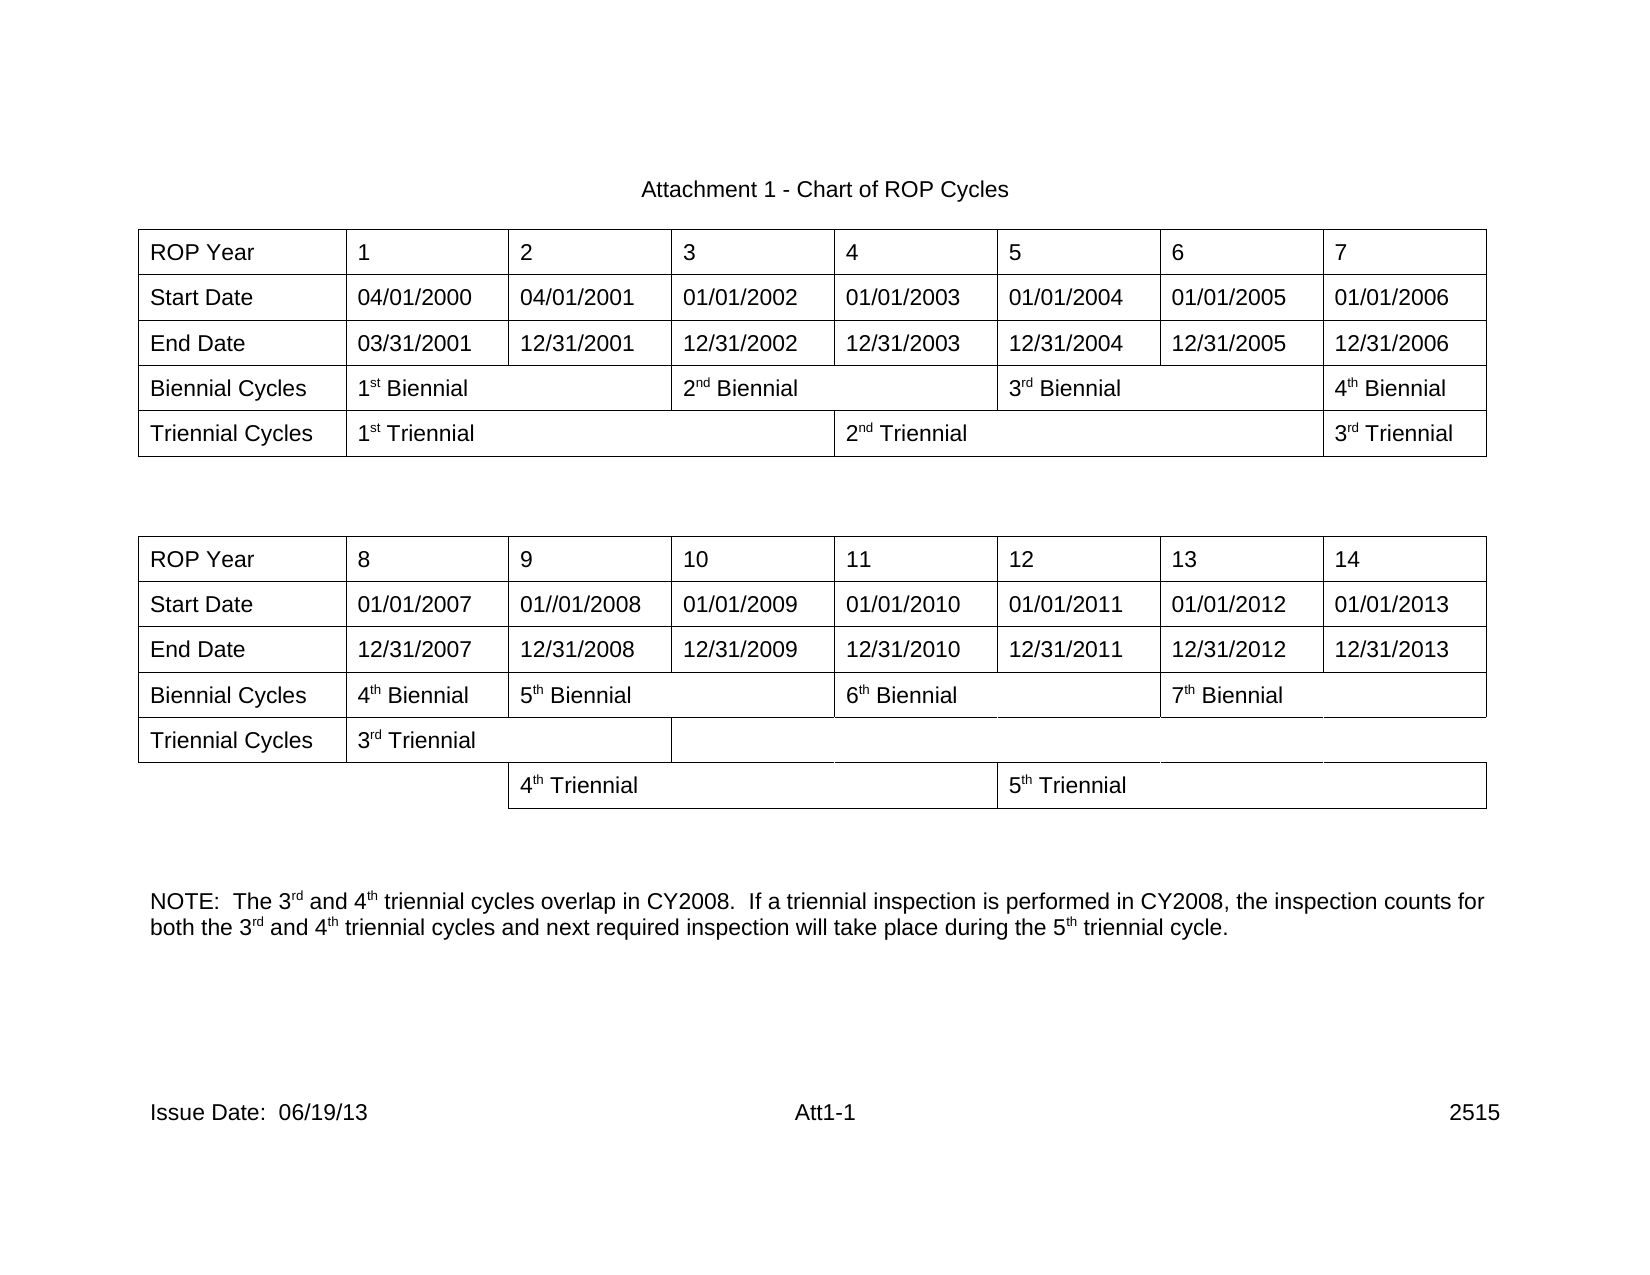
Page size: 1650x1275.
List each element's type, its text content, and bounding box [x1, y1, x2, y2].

table_cell 12/31/2010 [835, 627, 997, 672]
table_cell 01/01/2012 [1161, 582, 1323, 626]
table_cell 12/31/2002 [672, 321, 834, 365]
table_cell 12/31/2013 [1324, 627, 1486, 672]
table_cell 12/31/2007 [347, 627, 508, 672]
table_header 9 [509, 537, 671, 581]
table_header 10 [672, 537, 834, 581]
table_cell Triennial Cycles [139, 411, 346, 456]
table_cell [1161, 718, 1323, 762]
table_header 11 [835, 537, 997, 581]
table_header 8 [347, 537, 508, 581]
table_cell 6th Biennial [835, 673, 1160, 717]
table_header 6 [1161, 230, 1323, 274]
table_cell 1st Biennial [347, 366, 671, 410]
table_cell 3rd Triennial [1324, 411, 1486, 456]
list Attachment 1 - Chart of ROP Cycles [150, 176, 1500, 203]
table_header ROP Year [139, 537, 346, 581]
table_cell 01/01/2007 [347, 582, 508, 626]
table_cell 4th Biennial [1324, 366, 1486, 410]
table_cell 12/31/2009 [672, 627, 834, 672]
table_cell Triennial Cycles [139, 718, 346, 762]
table_header 13 [1161, 537, 1323, 581]
table_cell 01/01/2004 [998, 275, 1160, 320]
table_cell 5th Biennial [509, 673, 834, 717]
table_cell 4th Triennial [509, 763, 997, 808]
table_cell 3rd Biennial [998, 366, 1323, 410]
table_cell 04/01/2001 [509, 275, 671, 320]
table_header ROP Year [139, 230, 346, 274]
table_cell Start Date [139, 275, 346, 320]
table_cell 12/31/2005 [1161, 321, 1323, 365]
table_cell [672, 718, 834, 762]
table_cell 01/01/2005 [1161, 275, 1323, 320]
table_header 14 [1324, 537, 1486, 581]
table_cell 01/01/2010 [835, 582, 997, 626]
table_header 2 [509, 230, 671, 274]
table_header 4 [835, 230, 997, 274]
table_cell 01/01/2002 [672, 275, 834, 320]
table_cell 01/01/2006 [1324, 275, 1486, 320]
table_cell 12/31/2012 [1161, 627, 1323, 672]
table_cell 12/31/2006 [1324, 321, 1486, 365]
table_header 1 [347, 230, 508, 274]
table_header 12 [998, 537, 1160, 581]
table_cell 12/31/2004 [998, 321, 1160, 365]
table_cell 01/01/2011 [998, 582, 1160, 626]
table_cell [1324, 718, 1486, 762]
table_cell 01//01/2008 [509, 582, 671, 626]
table_cell [139, 763, 508, 808]
table_cell End Date [139, 321, 346, 365]
table_cell 1st Triennial [347, 411, 834, 456]
table_cell [835, 718, 997, 762]
table_cell 12/31/2003 [835, 321, 997, 365]
table_cell 01/01/2013 [1324, 582, 1486, 626]
table_cell Biennial Cycles [139, 366, 346, 410]
table_cell 12/31/2008 [509, 627, 671, 672]
table_cell 7th Biennial [1161, 673, 1486, 717]
table_cell 04/01/2000 [347, 275, 508, 320]
table_header 5 [998, 230, 1160, 274]
table_cell 3rd Triennial [347, 718, 671, 762]
table_cell Biennial Cycles [139, 673, 346, 717]
table_cell 5th Triennial [998, 763, 1486, 808]
table_cell 2nd Triennial [835, 411, 1323, 456]
table_cell 01/01/2009 [672, 582, 834, 626]
table_header 3 [672, 230, 834, 274]
table_header 7 [1324, 230, 1486, 274]
table_cell 4th Biennial [347, 673, 508, 717]
table_cell 01/01/2003 [835, 275, 997, 320]
table_cell Start Date [139, 582, 346, 626]
table_cell End Date [139, 627, 346, 672]
table_cell 03/31/2001 [347, 321, 508, 365]
table_cell 12/31/2001 [509, 321, 671, 365]
table_cell [998, 718, 1160, 762]
table_cell 2nd Biennial [672, 366, 997, 410]
list NOTE: The 3rd and 4th triennial cycles overlap in CY2008. If a triennial inspection is performed in CY2008, the inspection counts for both the 3rd and 4th triennial cycles and next required inspection will take place during the 5th triennial cycle. [150, 888, 1500, 940]
table_cell 12/31/2011 [998, 627, 1160, 672]
